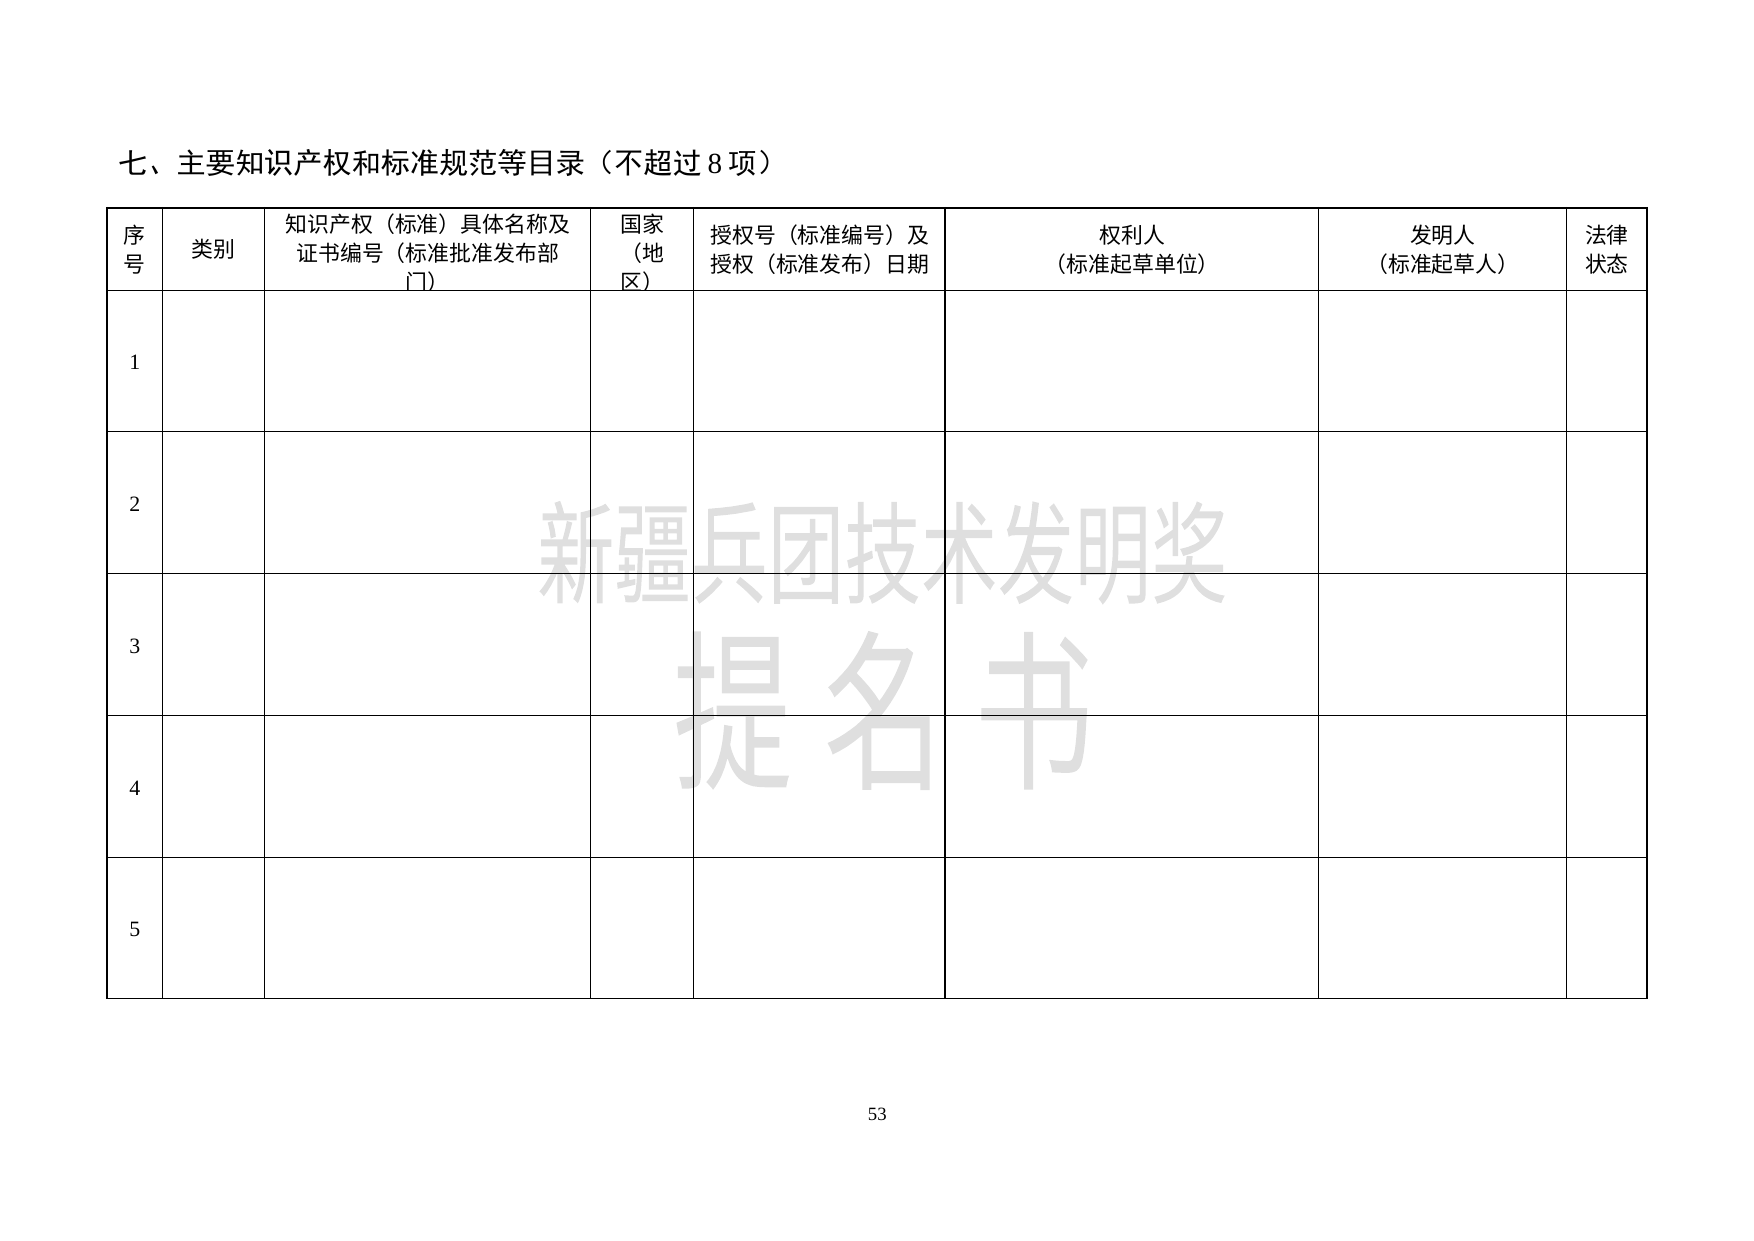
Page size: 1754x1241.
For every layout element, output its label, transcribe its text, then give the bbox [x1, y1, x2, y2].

table_cell [163, 432, 264, 573]
table_cell [591, 716, 693, 857]
table_cell 法律 状态 [1567, 209, 1646, 289]
table_cell [591, 574, 693, 715]
table_cell 权利人 （标准起草单位） [946, 209, 1318, 289]
table_cell 发明人 （标准起草人） [1319, 209, 1566, 289]
table_cell [163, 291, 264, 431]
table_cell [1567, 291, 1646, 431]
table_cell [1567, 716, 1646, 857]
table_cell 类别 [163, 209, 264, 289]
table_cell [265, 858, 590, 998]
table_cell [265, 574, 590, 715]
table_cell 1 [108, 291, 162, 431]
table_cell 4 [108, 716, 162, 857]
table_cell [163, 716, 264, 857]
table_cell 知识产权（标准）具体名称及 证书编号（标准批准发布部门） [265, 209, 590, 289]
table_cell [591, 858, 693, 998]
table_header 七、主要知识产权和标准规范等目录（不超过8项） [107, 118, 1647, 207]
table_cell [1319, 858, 1566, 998]
table_cell [265, 716, 590, 857]
table_cell [694, 432, 944, 573]
table_cell [591, 291, 693, 431]
table_cell [1567, 574, 1646, 715]
table_cell [1567, 858, 1646, 998]
table_cell [163, 574, 264, 715]
table_cell [265, 291, 590, 431]
table_cell [946, 716, 1318, 857]
table_cell [591, 432, 693, 573]
table_cell 3 [108, 574, 162, 715]
table_cell [694, 716, 944, 857]
table_cell [946, 291, 1318, 431]
table_cell 授权号（标准编号）及 授权（标准发布）日期 [694, 209, 944, 289]
table_cell [946, 574, 1318, 715]
table_cell [1319, 574, 1566, 715]
table_cell [1567, 432, 1646, 573]
table_cell [265, 432, 590, 573]
table_cell [946, 432, 1318, 573]
table_cell 2 [108, 432, 162, 573]
table_cell [694, 291, 944, 431]
table_cell 国家 （地区） [591, 209, 693, 289]
table_cell [694, 574, 944, 715]
table_cell [1319, 432, 1566, 573]
table_cell 5 [108, 858, 162, 998]
table_cell [1319, 716, 1566, 857]
table_cell [694, 858, 944, 998]
table_cell [1319, 291, 1566, 431]
table_cell 序号 [108, 209, 162, 289]
table_cell [946, 858, 1318, 998]
table_cell [163, 858, 264, 998]
